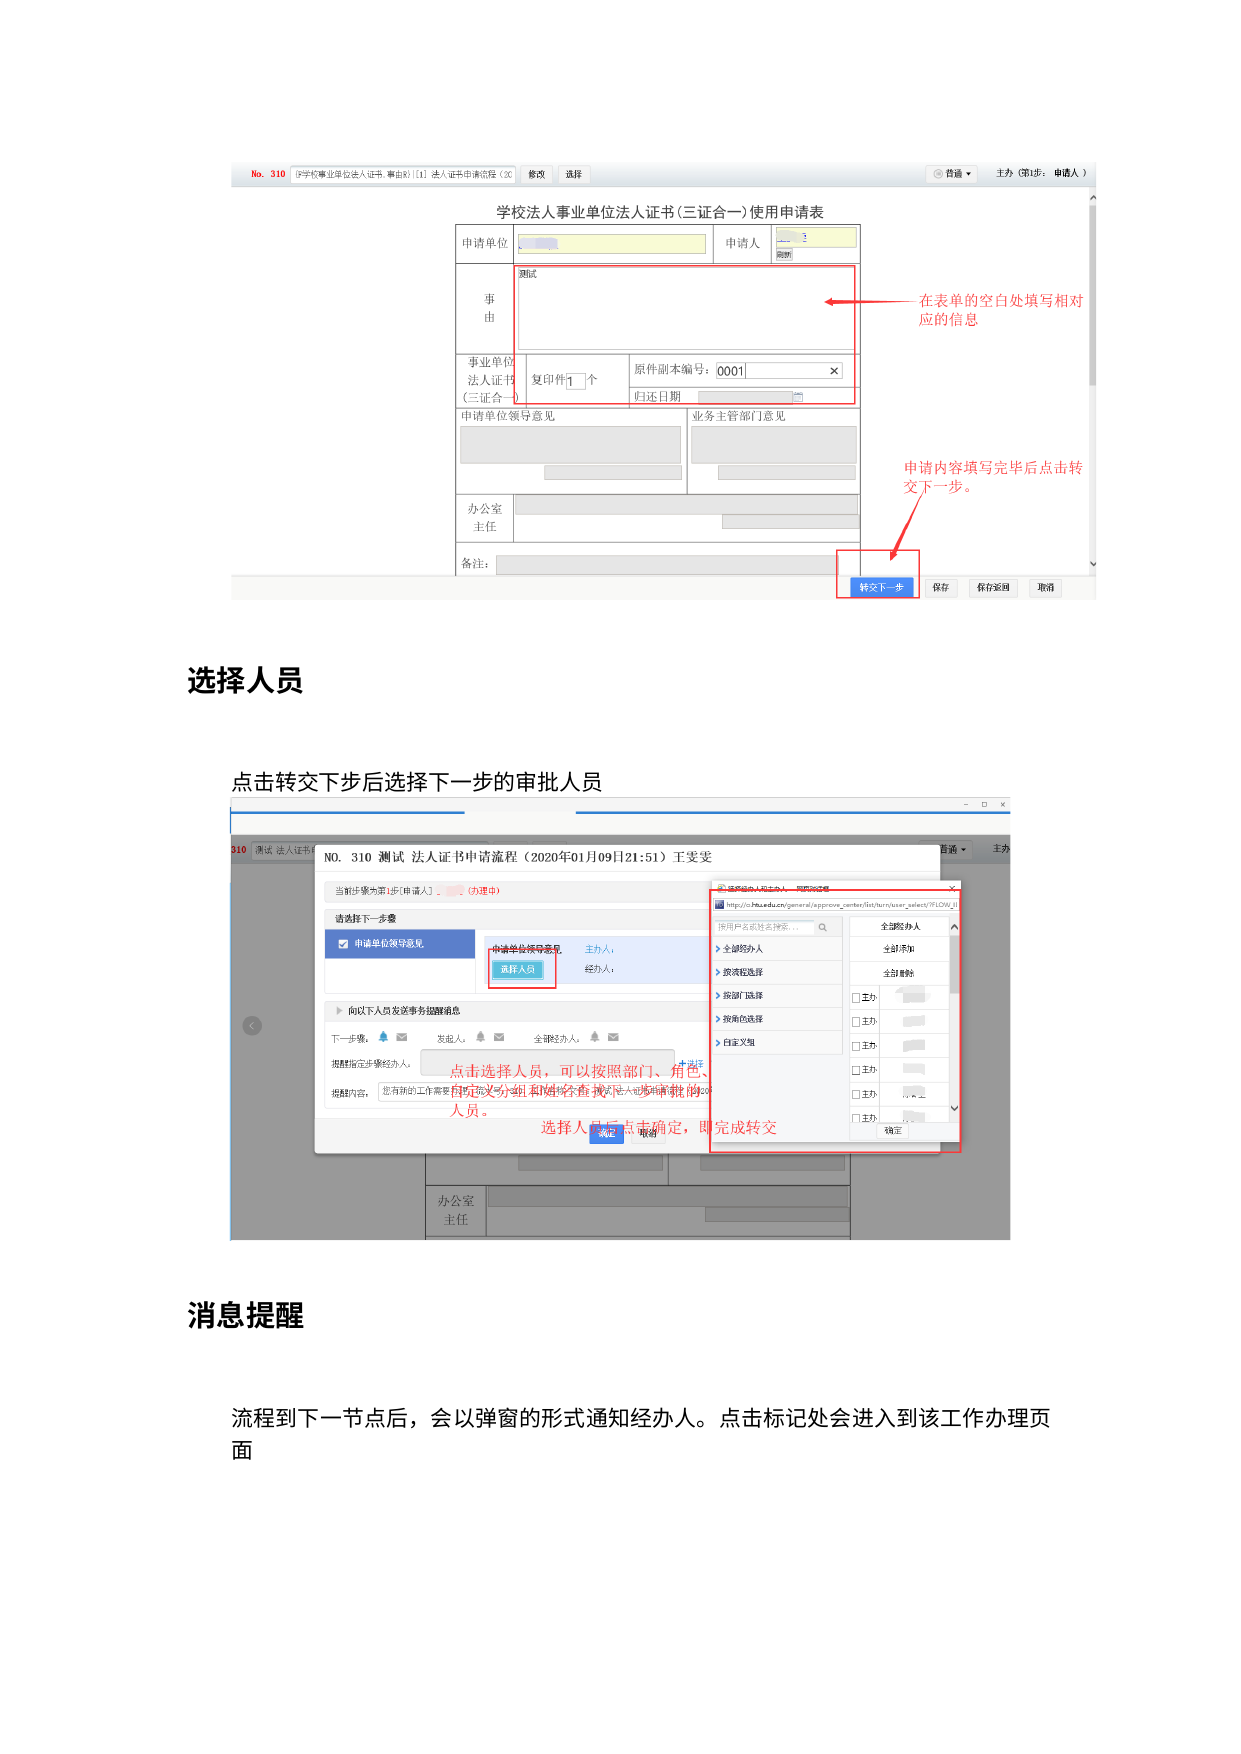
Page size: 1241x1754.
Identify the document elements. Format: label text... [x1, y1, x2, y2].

subtitle 选择人员 [187, 646, 1053, 711]
picture [229, 797, 1011, 1241]
list 点击转交下步后选择下一步的审批人员 [231, 765, 1053, 797]
subtitle 消息提醒 [187, 1282, 1053, 1347]
picture [231, 162, 1097, 600]
list 流程到下一节点后，会以弹窗的形式通知经办人。点击标记处会进入到该工作办理页面 [231, 1401, 1053, 1466]
